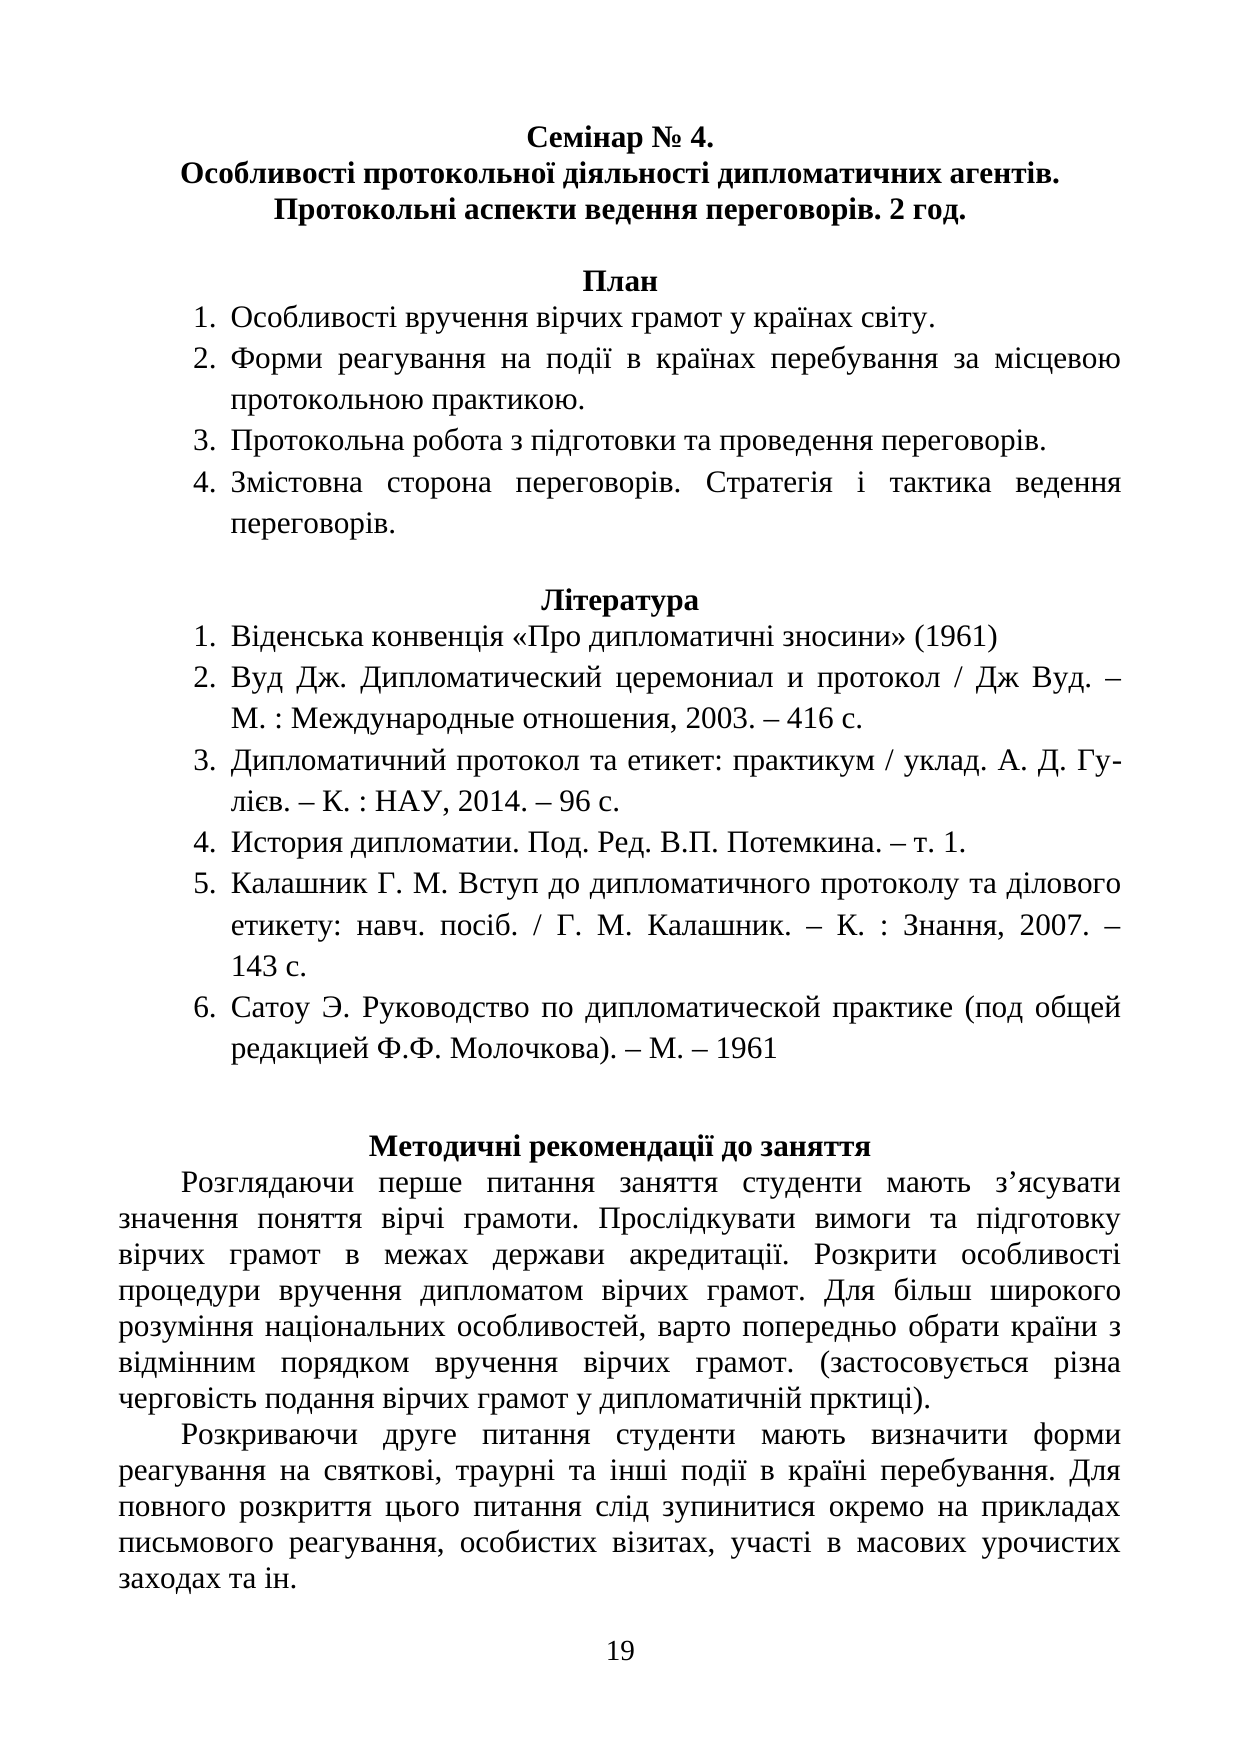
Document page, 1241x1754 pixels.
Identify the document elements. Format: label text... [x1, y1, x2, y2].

list Змістовна сторона переговорів. Стратегія і тактика ведення переговорів. [193, 463, 1122, 540]
text Розглядаючи перше питання заняття студенти мають з’ясувати значення поняття вірчі грамоти. Прослідкувати вимоги та підготовку вірчих грамот в межах держави акредитації. Розкрити особливості процедури вручення дипломатом вірчих грамот. Для більш широкого розуміння національних особливостей, варто попередньо обрати країни з відмінним порядком вручення вірчих грамот. (застосовується різна черговість подання вірчих грамот у дипломатичній прктиці). [118, 1164, 1122, 1415]
text Семінар № 4. [118, 118, 1122, 154]
list Сатоу Э. Руководство по дипломатической практике (под общей редакцией Ф.Ф. Молочкова). – М. – 1961 [193, 988, 1122, 1066]
list Форми реагування на події в країнах перебування за місцевою протокольною практикою. [193, 339, 1122, 416]
text Розкриваючи друге питання студенти мають визначити форми реагування на святкові, траурні та інші події в країні перебування. Для повного розкриття цього питання слід зупинитися окремо на прикладах письмового реагування, особистих візитах, участі в масових урочистих заходах та ін. [118, 1415, 1122, 1595]
text Методичні рекомендації до заняття [118, 1128, 1122, 1164]
list Протокольна робота з підготовки та проведення переговорів. [193, 422, 1122, 457]
text План [118, 262, 1122, 298]
list Особливості вручення вірчих грамот у країнах світу. [193, 298, 1122, 334]
list Вуд Дж. Дипломатический церемониал и протокол / Дж Вуд. – М. : Международные отношения, 2003. – 416 с. [193, 658, 1122, 736]
text Особливості протокольної діяльності дипломатичних агентів. Протокольні аспекти ведення переговорів. 2 год. [118, 154, 1122, 226]
list История дипломатии. Под. Ред. В.П. Потемкина. – т. 1. [193, 823, 1122, 859]
list Калашник Г. М. Вступ до дипломатичного протоколу та ділового етикету: навч. посіб. / Г. М. Калашник. – К. : Знання, 2007. – 143 с. [193, 865, 1122, 983]
list Віденська конвенція «Про дипломатичні зносини» (1961) [193, 617, 1122, 653]
text Література [118, 581, 1122, 617]
list Дипломатичний протокол та етикет: практикум / уклад. А. Д. Гулієв. – К. : НАУ, 2014. – 96 с. [193, 741, 1122, 818]
